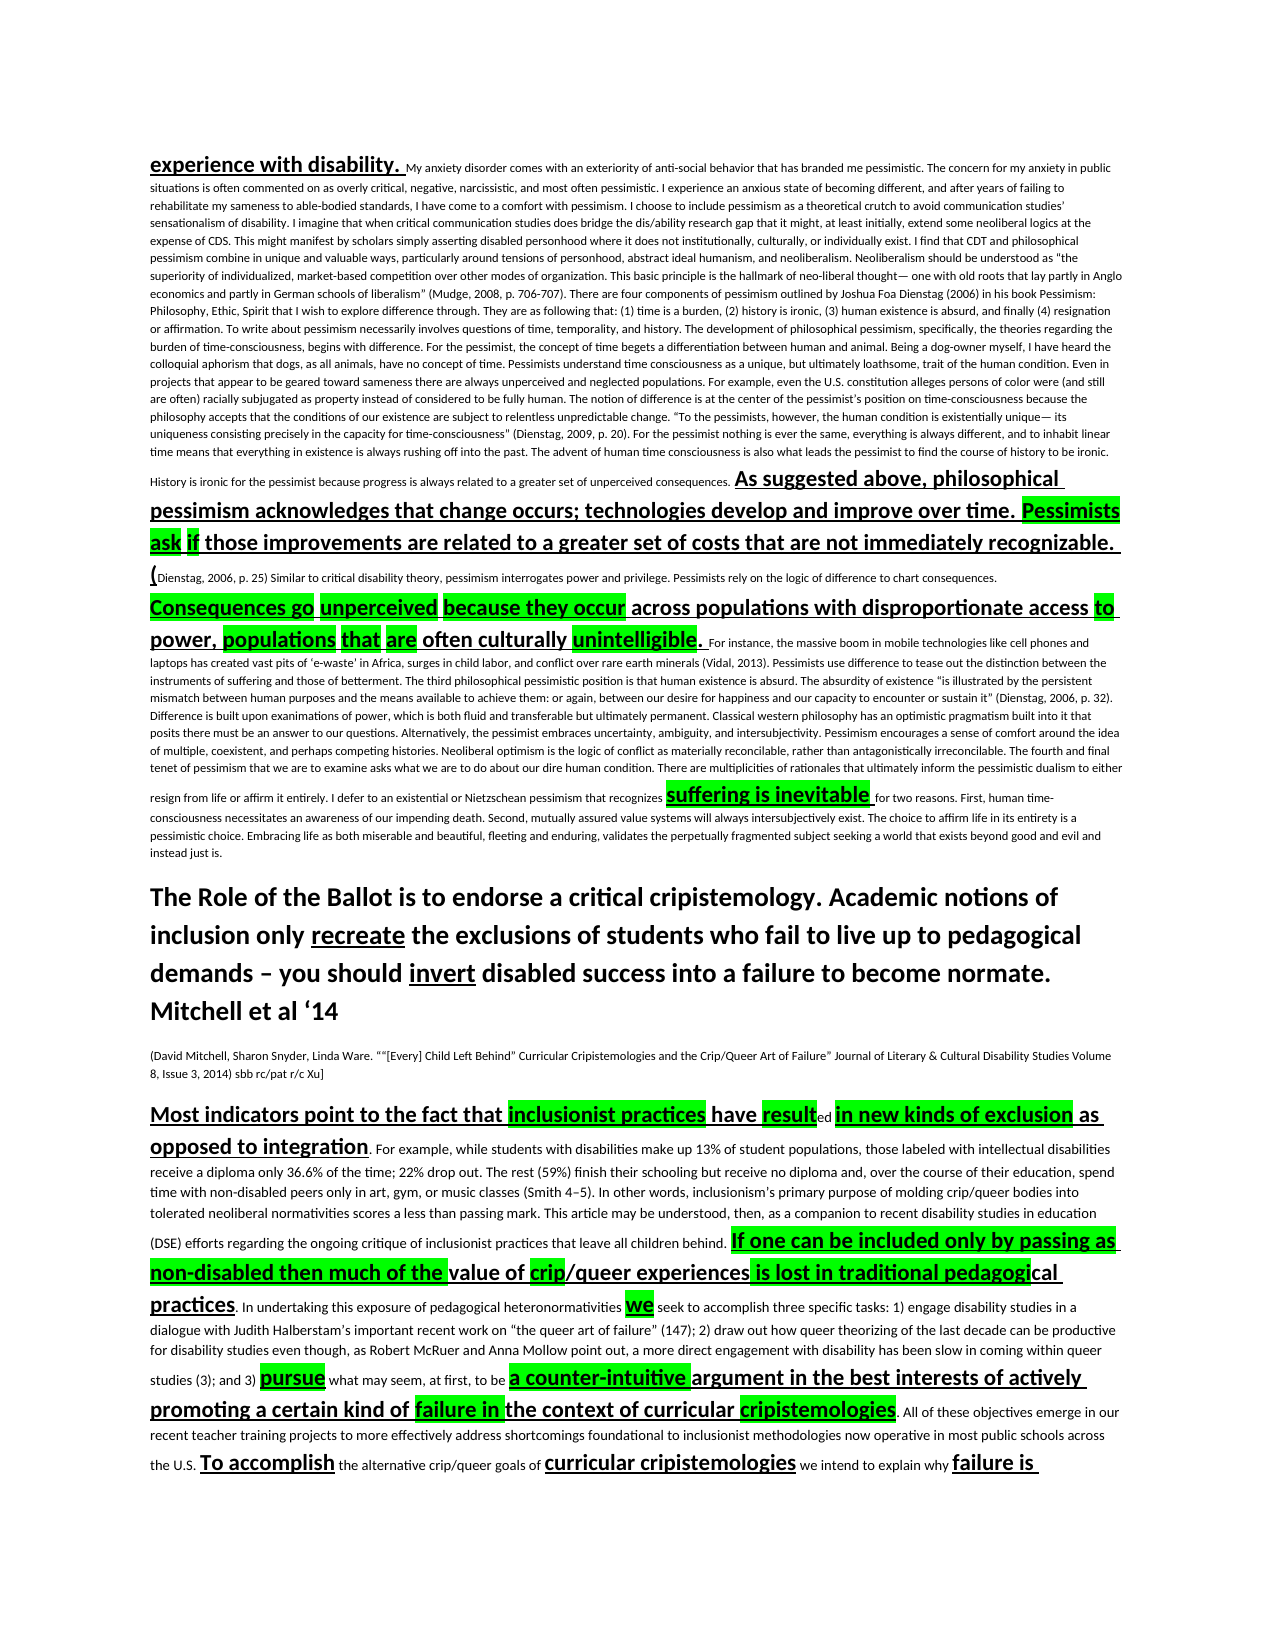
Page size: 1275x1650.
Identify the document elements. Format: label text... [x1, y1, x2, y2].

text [150, 150, 1125, 861]
text Mitchell et al ‘14 [150, 994, 1125, 1027]
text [150, 1100, 1125, 1476]
text (David Mitchell, Sharon Snyder, Linda Ware. ““[Every] Child Left Behind” Curricular Cripistemologies and the Crip/Queer Art of Failure” Journal of Literary & Cultural Disability Studies Volume 8, Issue 3, 2014) sbb rc/pat r/c Xu] [150, 1048, 1125, 1081]
subtitle The Role of the Ballot is to endorse a critical cripistemology. Academic notions of inclusion only recreate the exclusions of students who fail to live up to pedagogical demands – you should invert disabled success into a failure to become normate. [150, 880, 1125, 989]
